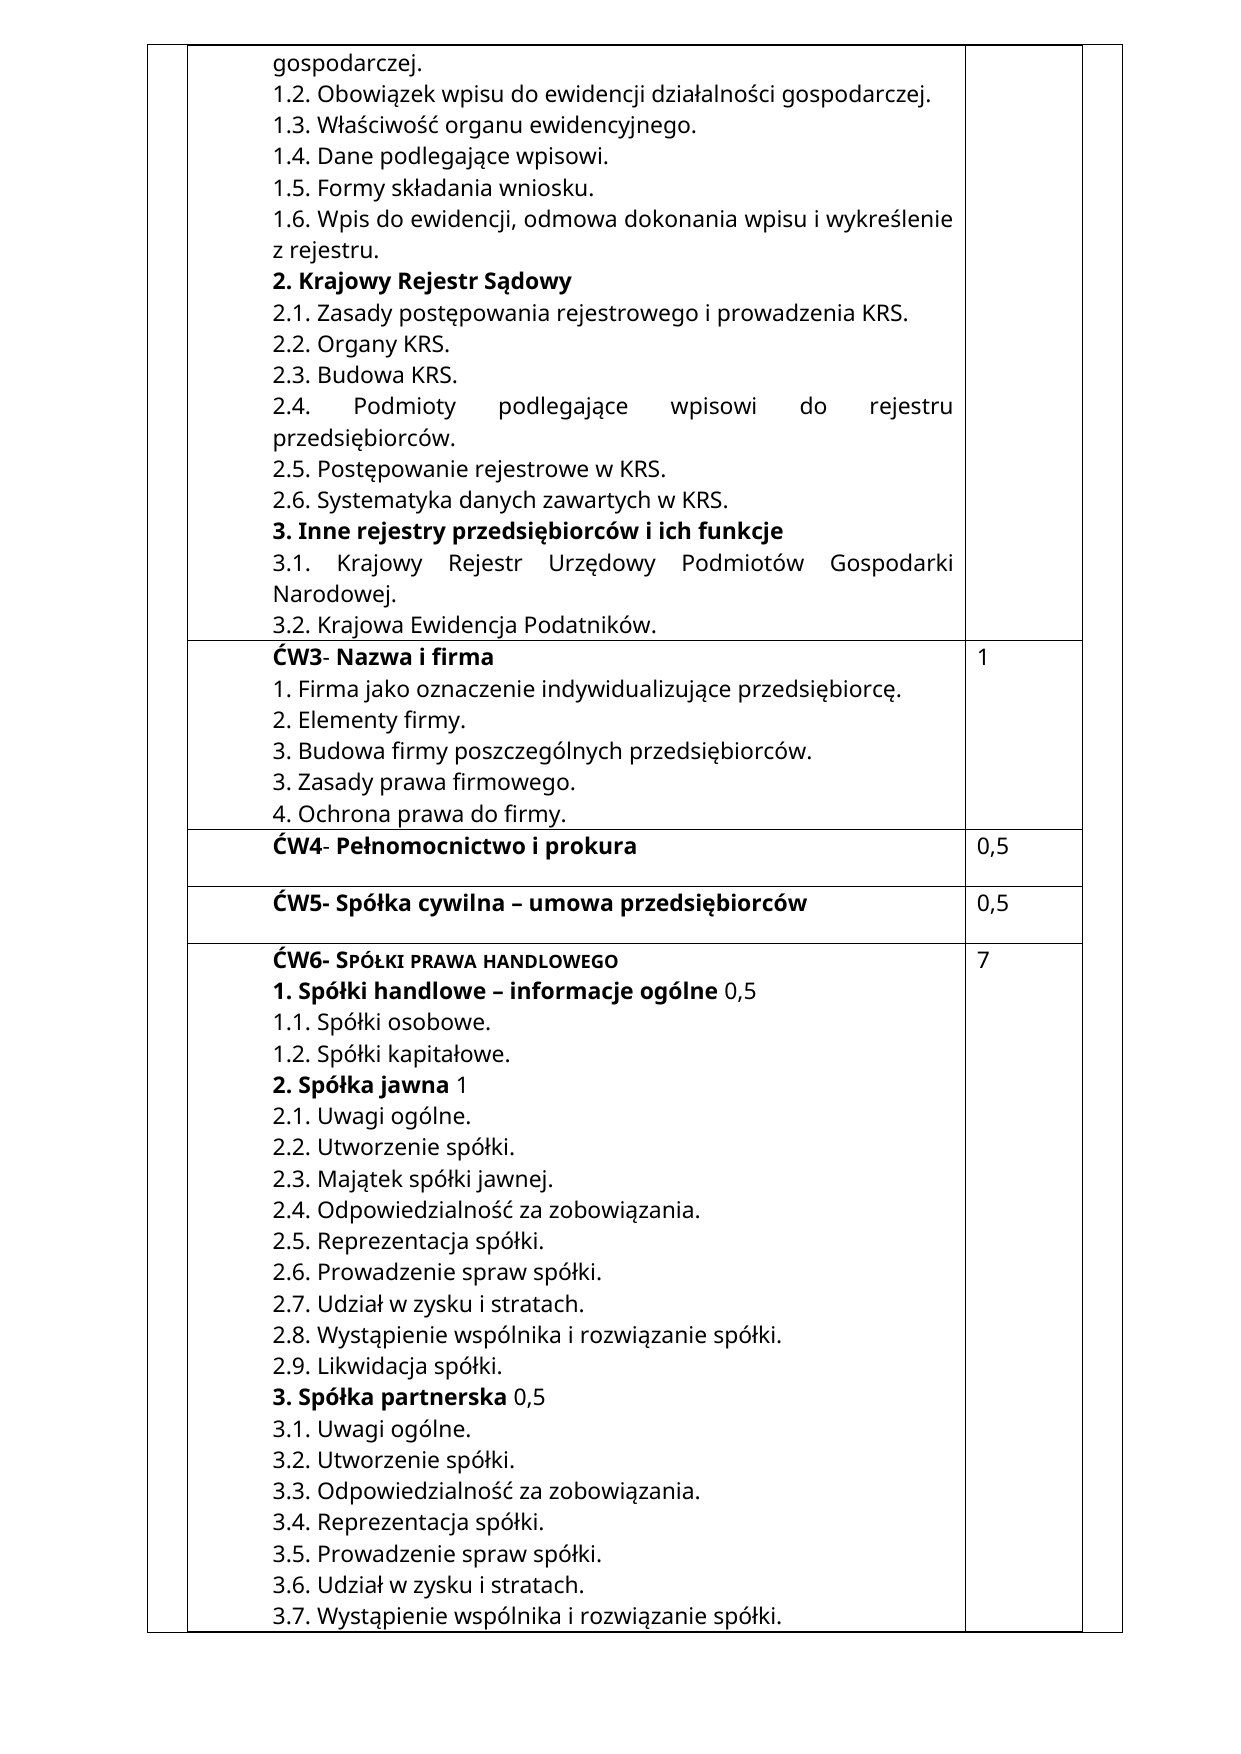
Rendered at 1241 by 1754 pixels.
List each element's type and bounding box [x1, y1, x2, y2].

table_cell [188, 887, 965, 943]
table_cell [188, 46, 965, 640]
table_cell [966, 944, 1082, 1631]
table_cell [966, 887, 1082, 943]
table_cell [188, 830, 965, 886]
table_cell [966, 830, 1082, 886]
table_cell [148, 45, 187, 1632]
table_cell [1083, 45, 1122, 1632]
table_cell [966, 46, 1082, 640]
table_cell [188, 641, 965, 829]
table_cell [966, 641, 1082, 829]
table_cell [188, 944, 965, 1631]
